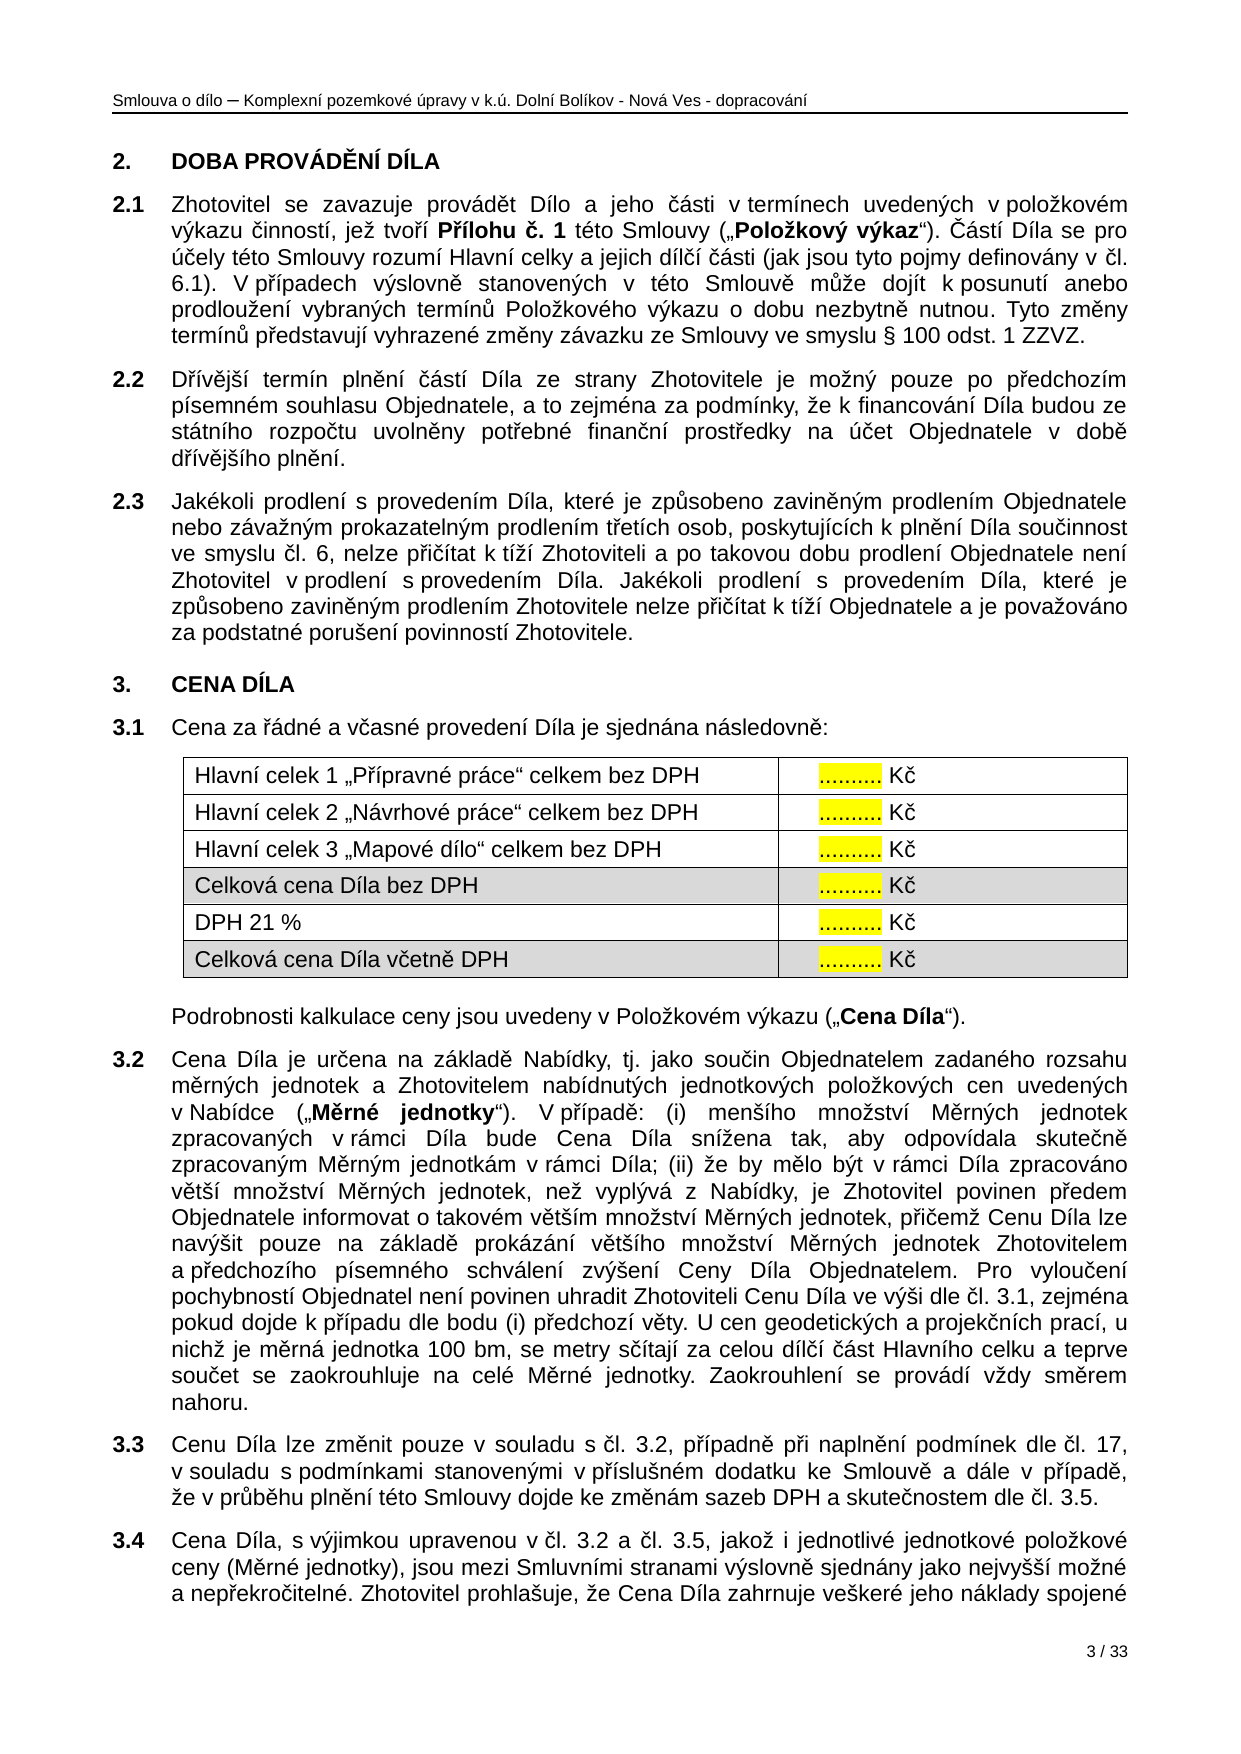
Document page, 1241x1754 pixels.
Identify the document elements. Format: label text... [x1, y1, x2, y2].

table_header .......... Kč [779, 758, 1127, 793]
table_cell .......... Kč [779, 905, 1127, 940]
text Zhotovitel se zavazuje provádět Dílo a jeho části v termínech uvedených v položkovém výkazu činností, jež tvoří Přílohu č. 1 této Smlouvy („Položkový výkaz“). Částí Díla se pro účely této Smlouvy rozumí Hlavní celky a jejich dílčí části (jak jsou tyto pojmy definovány v čl. 6.1). V případech výslovně stanovených v této Smlouvě může dojít k posunutí anebo prodloužení vybraných termínů Položkového výkazu o dobu nezbytně nutnou. Tyto změny termínů představují vyhrazené změny závazku ze Smlouvy ve smyslu § 100 odst. 1 ZZVZ. [112, 191, 1128, 349]
table_cell Hlavní celek 2 „Návrhové práce“ celkem bez DPH [184, 795, 778, 830]
list Podrobnosti kalkulace ceny jsou uvedeny v Položkovém výkazu („Cena Díla“). [171, 1003, 1128, 1029]
text Cena díla [112, 671, 1128, 697]
text Jakékoli prodlení s provedením Díla, které je způsobeno zaviněným prodlením Objednatele nebo závažným prokazatelným prodlením třetích osob, poskytujících k plnění Díla součinnost ve smyslu čl. 6, nelze přičítat k tíží Zhotoviteli a po takovou dobu prodlení Objednatele není Zhotovitel v prodlení s provedením Díla. Jakékoli prodlení s provedením Díla, které je způsobeno zaviněným prodlením Zhotovitele nelze přičítat k tíží Objednatele a je považováno za podstatné porušení povinností Zhotovitele. [112, 488, 1128, 646]
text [112, 1527, 1128, 1606]
text Doba PROVÁDĚNÍ díla [112, 148, 1128, 174]
table_cell .......... Kč [779, 795, 1127, 830]
text Dřívější termín plnění částí Díla ze strany Zhotovitele je možný pouze po předchozím písemném souhlasu Objednatele, a to zejména za podmínky, že k financování Díla budou ze státního rozpočtu uvolněny potřebné finanční prostředky na účet Objednatele v době dřívějšího plnění. [112, 366, 1128, 471]
text Cena Díla je určena na základě Nabídky, tj. jako součin Objednatelem zadaného rozsahu měrných jednotek a Zhotovitelem nabídnutých jednotkových položkových cen uvedených v Nabídce („Měrné jednotky“). V případě: (i) menšího množství Měrných jednotek zpracovaných v rámci Díla bude Cena Díla snížena tak, aby odpovídala skutečně zpracovaným Měrným jednotkám v rámci Díla; (ii) že by mělo být v rámci Díla zpracováno větší množství Měrných jednotek, než vyplývá z Nabídky, je Zhotovitel povinen předem Objednatele informovat o takovém větším množství Měrných jednotek, přičemž Cenu Díla lze navýšit pouze na základě prokázání většího množství Měrných jednotek Zhotovitelem a předchozího písemného schválení zvýšení Ceny Díla Objednatelem. Pro vyloučení pochybností Objednatel není povinen uhradit Zhotoviteli Cenu Díla ve výši dle čl. 3.1, zejména pokud dojde k případu dle bodu (i) předchozí věty. U cen geodetických a projekčních prací, u nichž je měrná jednotka 100 bm, se metry sčítají za celou dílčí část Hlavního celku a teprve součet se zaokrouhluje na celé Měrné jednotky. Zaokrouhlení se provádí vždy směrem nahoru. [112, 1046, 1128, 1415]
table_cell Hlavní celek 3 „Mapové dílo“ celkem bez DPH [184, 831, 778, 867]
table_cell .......... Kč [779, 868, 1127, 903]
text Cena za řádné a včasné provedení Díla je sjednána následovně: [112, 714, 1128, 740]
table_header Hlavní celek 1 „Přípravné práce“ celkem bez DPH [184, 758, 778, 793]
table_cell .......... Kč [779, 831, 1127, 867]
table_cell DPH 21 % [184, 905, 778, 940]
table_cell Celková cena Díla včetně DPH [184, 941, 778, 977]
text Cenu Díla lze změnit pouze v souladu s čl. 3.2, případně při naplnění podmínek dle čl. 17, v souladu s podmínkami stanovenými v příslušném dodatku ke Smlouvě a dále v případě, že v průběhu plnění této Smlouvy dojde ke změnám sazeb DPH a skutečnostem dle čl. 3.6. [112, 1431, 1128, 1511]
table_cell Celková cena Díla bez DPH [184, 868, 778, 903]
table_cell .......... Kč [779, 941, 1127, 977]
